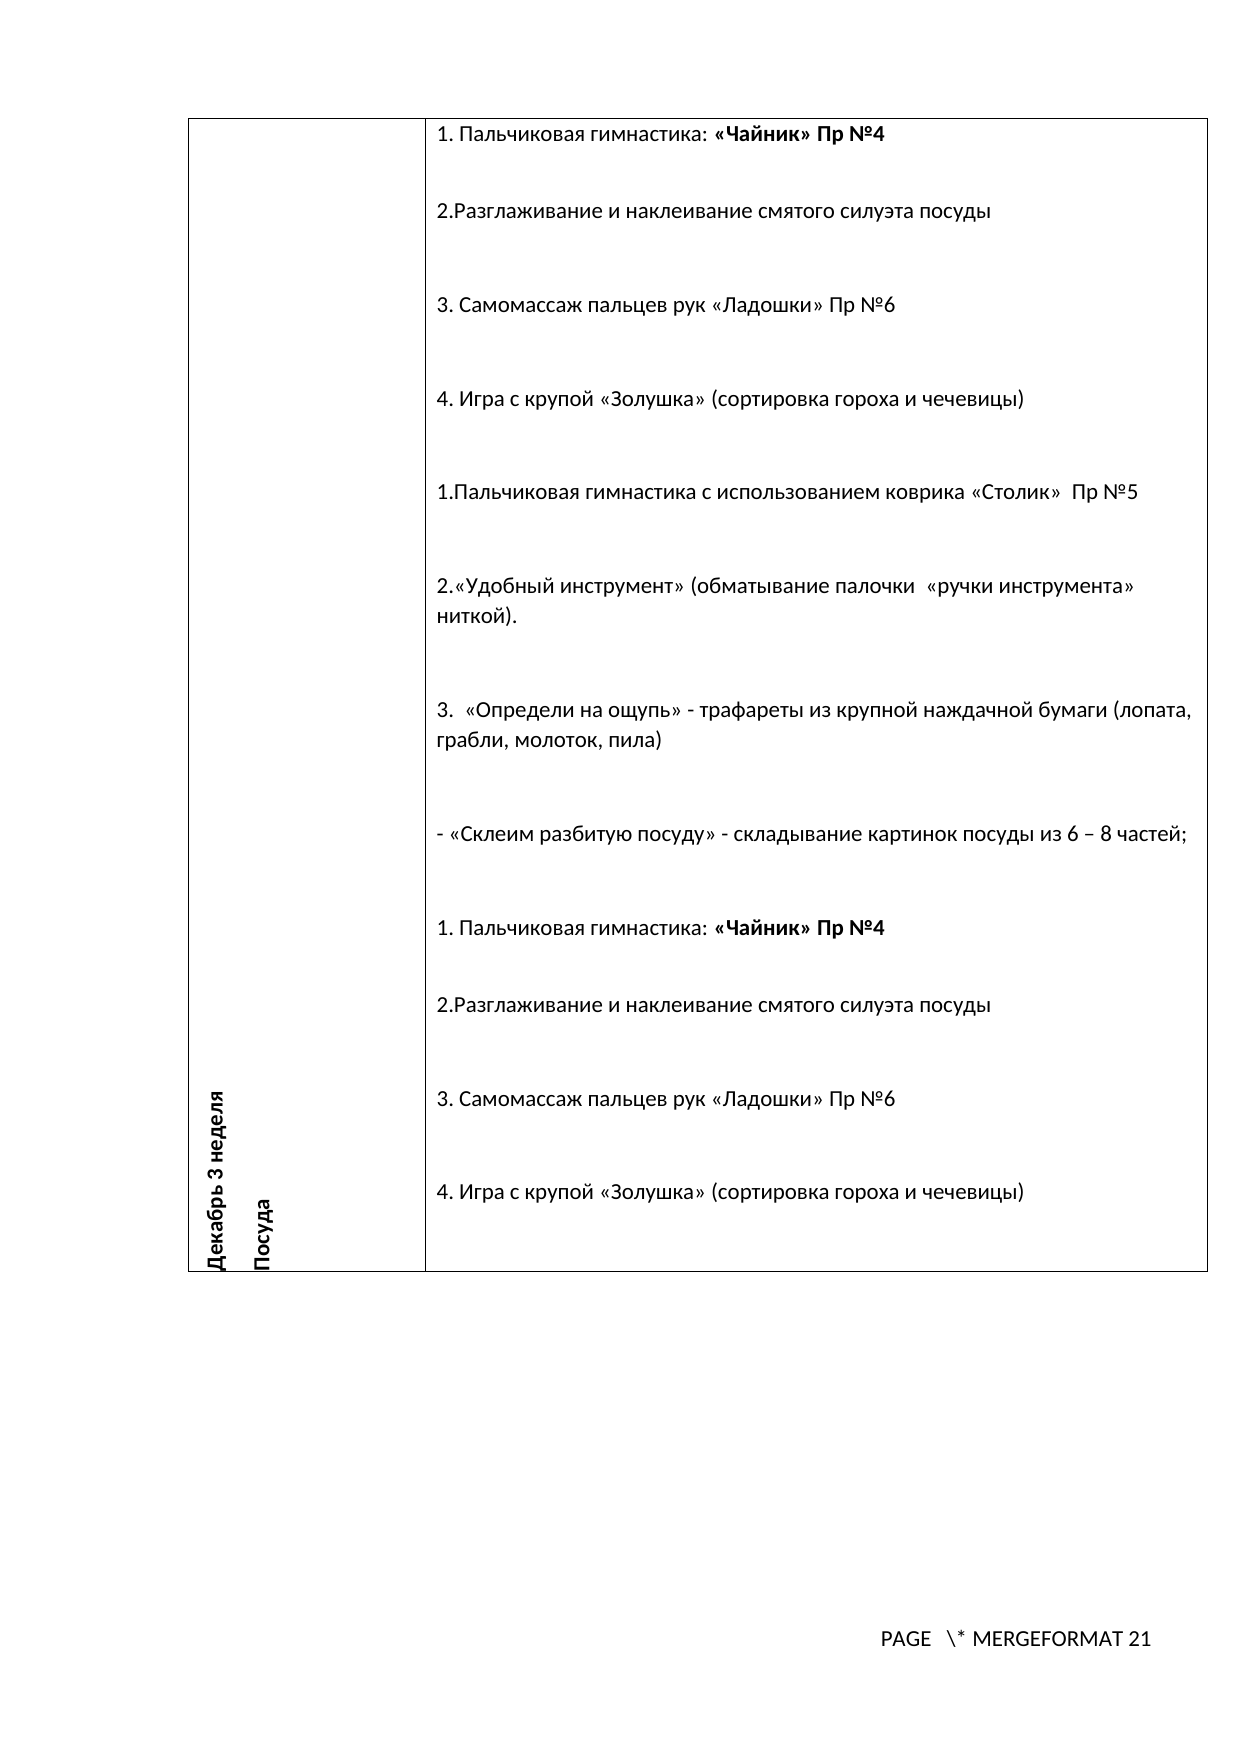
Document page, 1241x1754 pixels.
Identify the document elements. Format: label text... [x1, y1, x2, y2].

table_cell Декабрь 3 неделя Посуда [189, 119, 425, 1271]
table_cell 1. Пальчиковая гимнастика: «Чайник» Пр №4 2.Разглаживание и наклеивание смятого силуэта посуды 3. Самомассаж пальцев рук «Ладошки» Пр №6 4. Игра с крупой «Золушка» (сортировка гороха и чечевицы) 1.Пальчиковая гимнастика с использованием коврика «Столик» Пр №5 2.«Удобный инструмент» (обматывание палочки «ручки инструмента» ниткой). 3. «Определи на ощупь» - трафареты из крупной наждачной бумаги (лопата, грабли, молоток, пила) - «Склеим разбитую посуду» - складывание картинок посуды из 6 – 8 частей; 1. Пальчиковая гимнастика: «Чайник» Пр №4 2.Разглаживание и наклеивание смятого силуэта посуды 3. Самомассаж пальцев рук «Ладошки» Пр №6 4. Игра с крупой «Золушка» (сортировка гороха и чечевицы) [426, 119, 1207, 1271]
